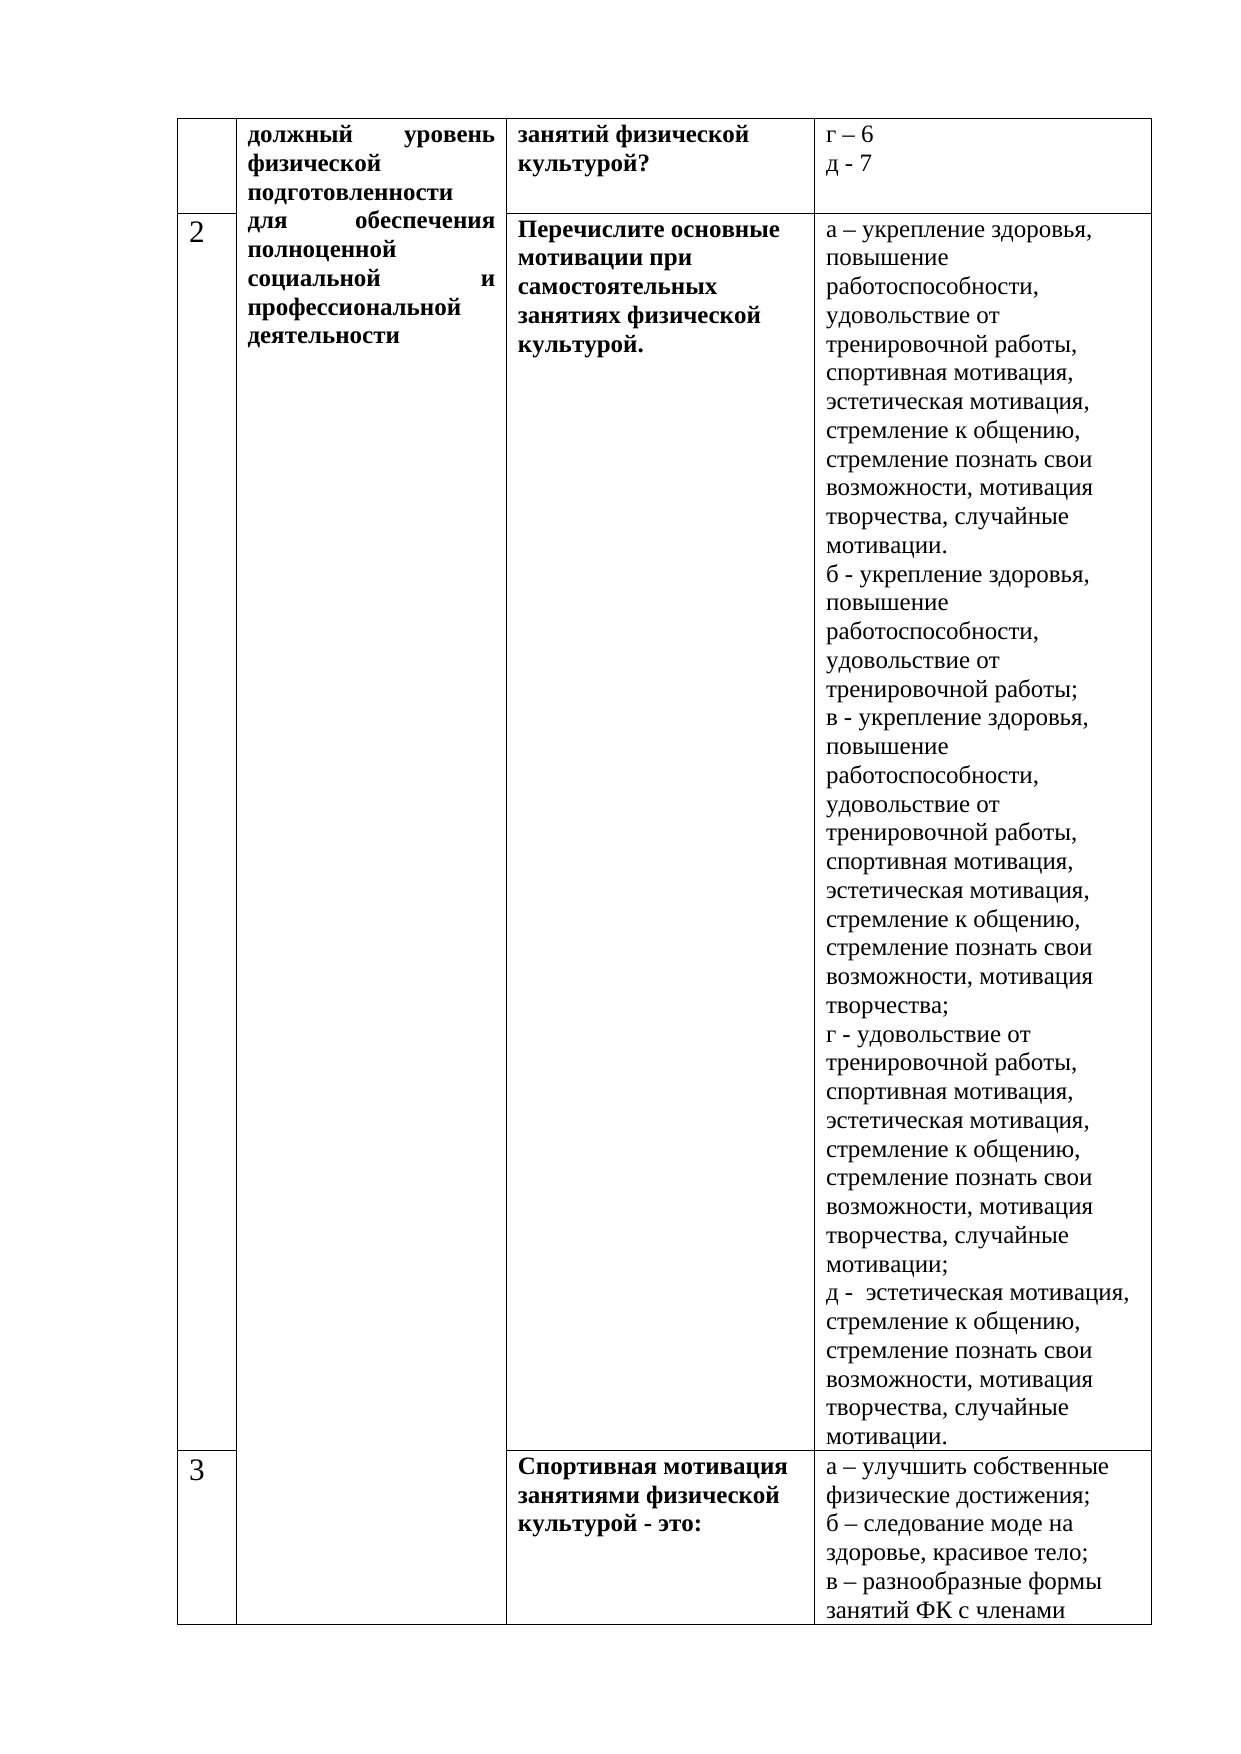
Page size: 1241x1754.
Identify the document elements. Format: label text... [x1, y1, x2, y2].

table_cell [507, 1451, 814, 1623]
table_cell Сколько видов мотиваций для самостоятельных занятий физической культурой? [507, 119, 814, 213]
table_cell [815, 1451, 1151, 1623]
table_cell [237, 119, 506, 1623]
table_cell 1 [178, 119, 236, 213]
table_cell 3 [178, 1451, 236, 1623]
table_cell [815, 119, 1151, 213]
table_cell 2 [178, 214, 236, 1450]
table_cell Перечислите основные мотивации при самостоятельных занятиях физической культурой. [507, 214, 814, 1450]
table_cell а – укрепление здоровья, повышение работоспособности, удовольствие от тренировочной работы, спортивная мотивация, эстетическая мотивация, стремление к общению, стремление познать свои возможности, мотивация творчества, случайные мотивации. б - укрепление здоровья, повышение работоспособности, удовольствие от тренировочной работы; в - укрепление здоровья, повышение работоспособности, удовольствие от тренировочной работы, спортивная мотивация, эстетическая мотивация, стремление к общению, стремление познать свои возможности, мотивация творчества; г - удовольствие от тренировочной работы, спортивная мотивация, эстетическая мотивация, стремление к общению, стремление познать свои возможности, мотивация творчества, случайные мотивации; д - эстетическая мотивация, стремление к общению, стремление познать свои возможности, мотивация творчества, случайные мотивации. [815, 214, 1151, 1450]
